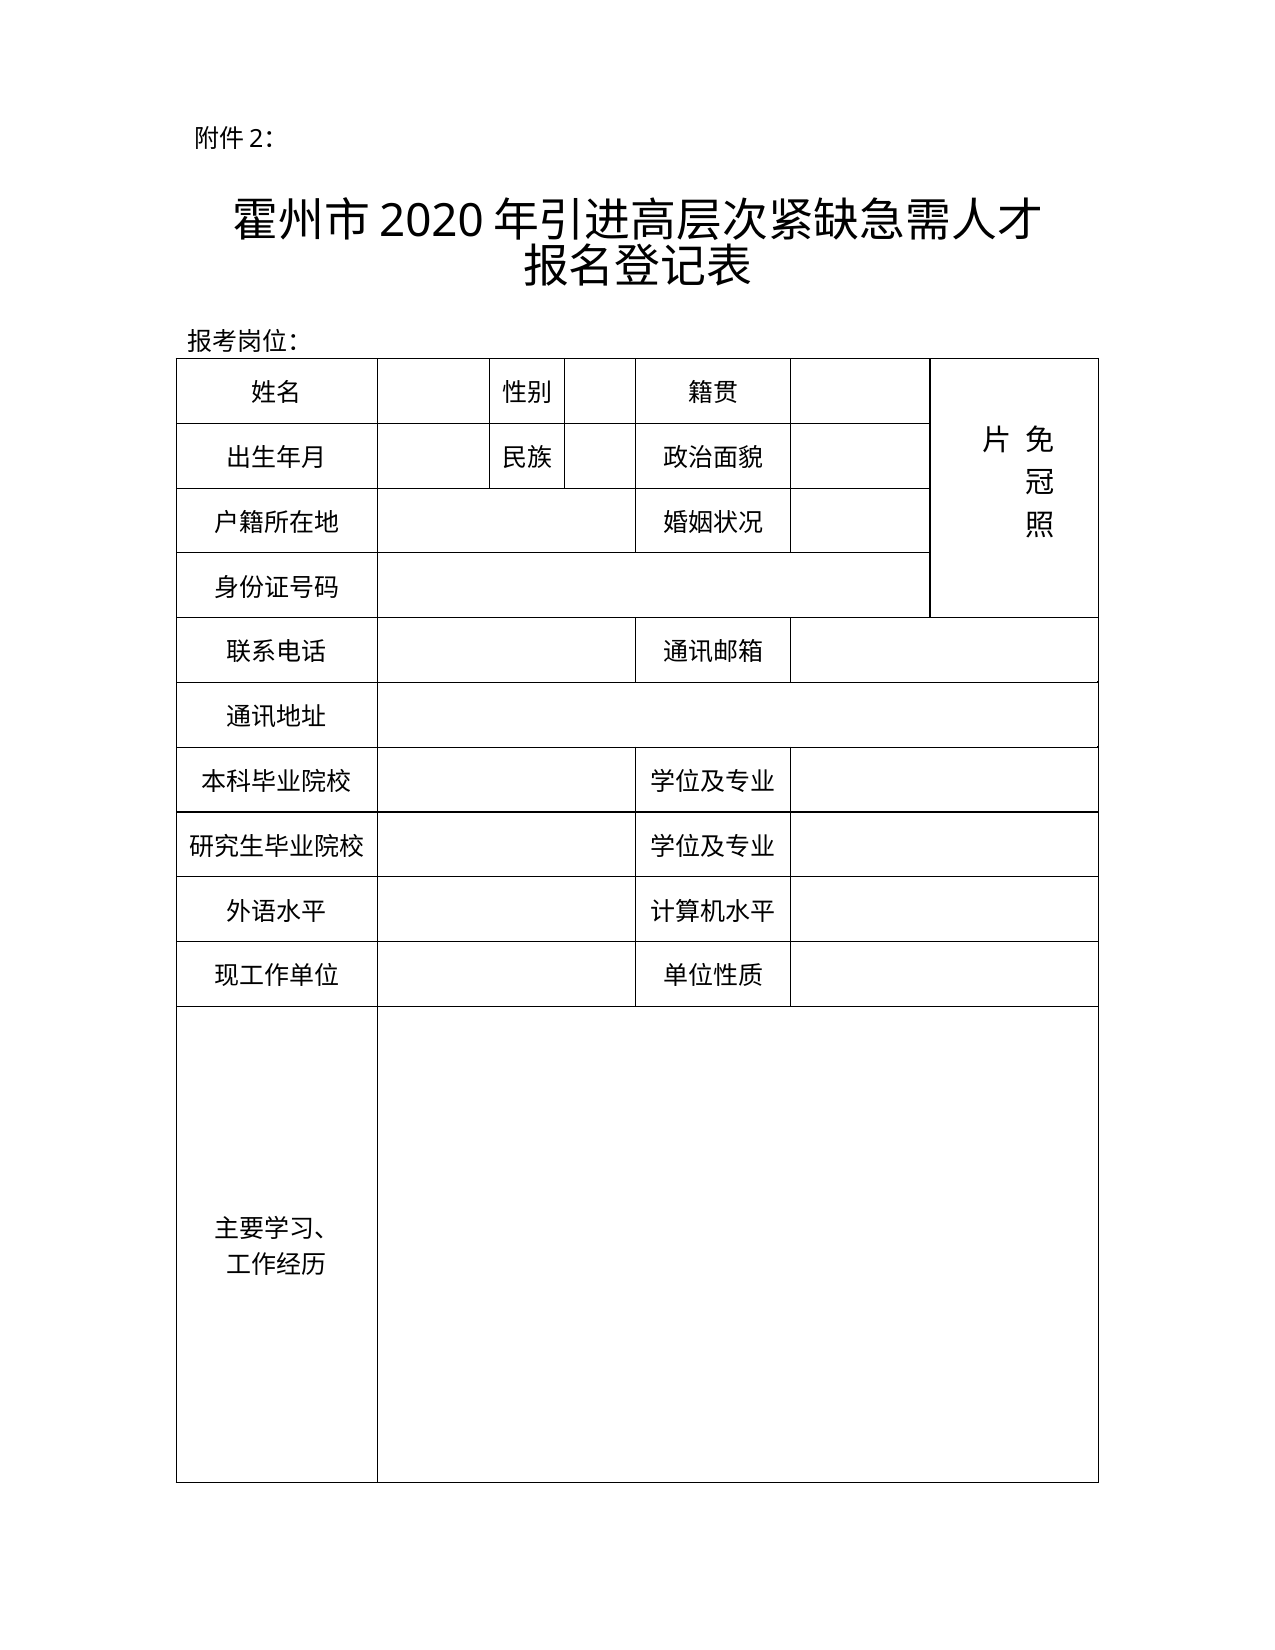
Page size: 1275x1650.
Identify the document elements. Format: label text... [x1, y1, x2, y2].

table_cell 联系电话 [177, 618, 377, 682]
table_cell 现工作单位 [177, 942, 377, 1006]
table_cell 户籍所在地 [177, 489, 377, 552]
table_cell 学位及专业 [636, 748, 790, 811]
table_header [565, 359, 635, 423]
table_cell [378, 683, 1098, 747]
table_cell [791, 489, 929, 552]
table_cell 主要学习、 工作经历 [177, 1007, 377, 1482]
table_cell [378, 813, 635, 876]
table_header 姓名 [177, 359, 377, 423]
table_cell [791, 424, 929, 487]
table_header 籍贯 [636, 359, 790, 423]
table_cell [378, 618, 635, 682]
table_header [378, 359, 489, 423]
text 报名登记表 [187, 246, 1087, 292]
table_cell [565, 424, 635, 487]
table_cell 民族 [490, 424, 564, 487]
table_header 性别 [490, 359, 564, 423]
table_cell [378, 748, 635, 811]
table_cell [378, 877, 635, 941]
text 报考岗位： [187, 322, 1087, 358]
text 附件2： [187, 118, 1087, 154]
table_cell 身份证号码 [177, 553, 377, 617]
table_cell 通讯地址 [177, 683, 377, 747]
table_cell 单位性质 [636, 942, 790, 1006]
table_cell 本科毕业院校 [177, 748, 377, 811]
table_cell 学位及专业 [636, 813, 790, 876]
table_cell 计算机水平 [636, 877, 790, 941]
table_cell [791, 813, 1098, 876]
table_cell [378, 424, 489, 487]
table_cell [791, 877, 1098, 941]
table_cell 通讯邮箱 [636, 618, 790, 682]
text 霍州市2020年引进高层次紧缺急需人才 [187, 200, 1087, 246]
table_header [791, 359, 929, 423]
table_cell [791, 942, 1098, 1006]
table_cell 出生年月 [177, 424, 377, 487]
table_cell [378, 553, 929, 617]
table_cell [378, 942, 635, 1006]
table_cell 婚姻状况 [636, 489, 790, 552]
table_cell [791, 748, 1098, 811]
table_cell 政治面貌 [636, 424, 790, 487]
table_cell [791, 618, 1098, 682]
table_header [931, 359, 1098, 617]
table_cell 外语水平 [177, 877, 377, 941]
table_cell 研究生毕业院校 [177, 813, 377, 876]
table_cell [378, 489, 635, 552]
table_cell [378, 1007, 1098, 1482]
